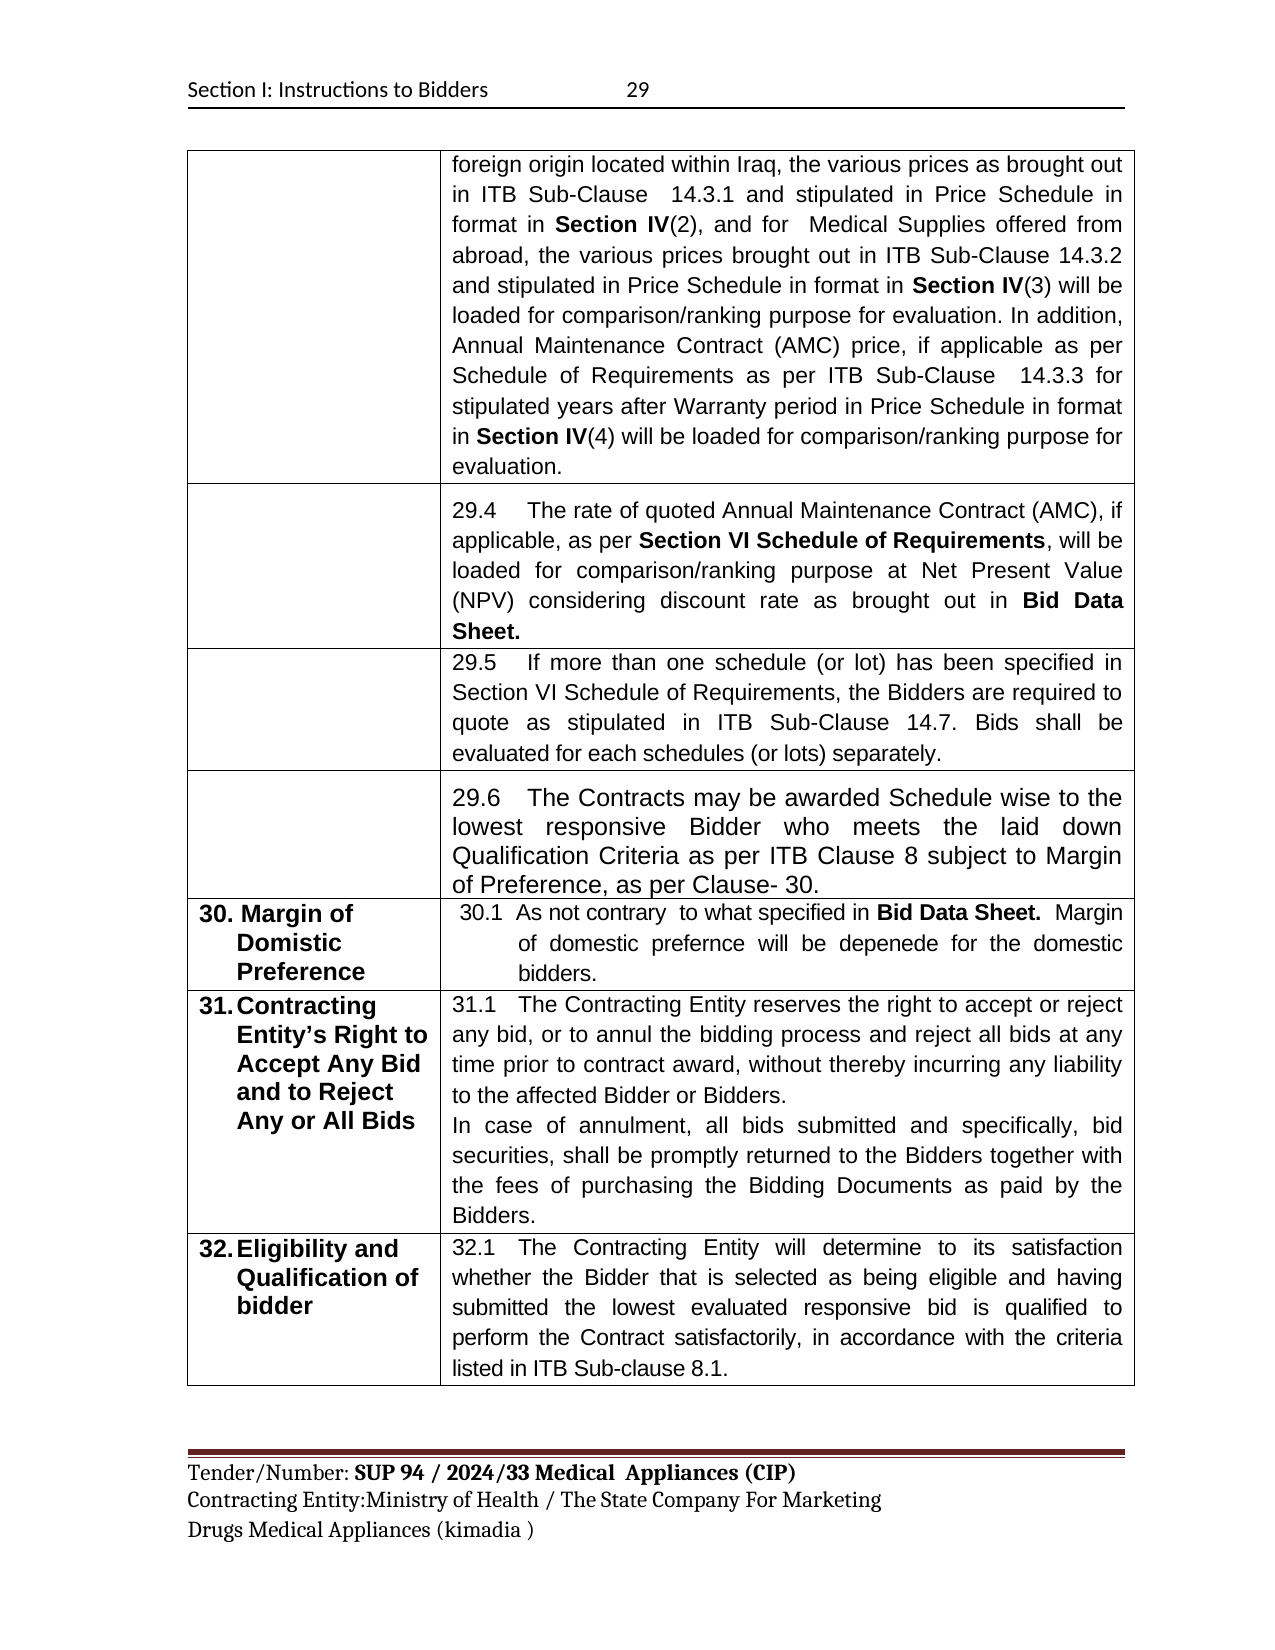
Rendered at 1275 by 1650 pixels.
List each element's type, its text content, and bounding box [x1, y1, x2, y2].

table_cell 30.1 As not contrary to what specified in Bid Data Sheet. Margin of domestic prefernce will be depenede for the domestic bidders. [441, 899, 1134, 990]
table_cell 29.5 If more than one schedule (or lot) has been specified in Section VI Schedule of Requirements, the Bidders are required to quote as stipulated in ITB Sub-Clause 14.7. Bids shall be evaluated for each schedules (or lots) separately. [441, 649, 1134, 770]
table_cell 31.1 The Contracting Entity reserves the right to accept or reject any bid, or to annul the bidding process and reject all bids at any time prior to contract award, without thereby incurring any liability to the affected Bidder or Bidders. In case of annulment, all bids submitted and specifically, bid securities, shall be promptly returned to the Bidders together with the fees of purchasing the Bidding Documents as paid by the Bidders. [441, 991, 1134, 1233]
table_cell [188, 484, 440, 648]
table_cell [188, 649, 440, 770]
table_cell 29.4 The rate of quoted Annual Maintenance Contract (AMC), if applicable, as per Section VI Schedule of Requirements, will be loaded for comparison/ranking purpose at Net Present Value (NPV) considering discount rate as brought out in Bid Data Sheet. [441, 484, 1134, 648]
table_cell [188, 151, 440, 483]
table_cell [441, 151, 1134, 483]
table_cell 31. Contracting Entity’s Right to Accept Any Bid and to Reject Any or All Bids [188, 991, 440, 1233]
table_cell 30. Margin of Domistic Preference [188, 899, 440, 990]
table_cell 32. Eligibility and Qualification of bidder [188, 1234, 440, 1385]
table_cell 29.6 The Contracts may be awarded Schedule wise to the lowest responsive Bidder who meets the laid down Qualification Criteria as per ITB Clause 8 subject to Margin of Preference, as per Clause- 30. [441, 771, 1134, 898]
table_cell 32.1 The Contracting Entity will determine to its satisfaction whether the Bidder that is selected as being eligible and having submitted the lowest evaluated responsive bid is qualified to perform the Contract satisfactorily, in accordance with the criteria listed in ITB Sub-clause 8.1. [441, 1234, 1134, 1385]
table_cell [188, 771, 440, 898]
